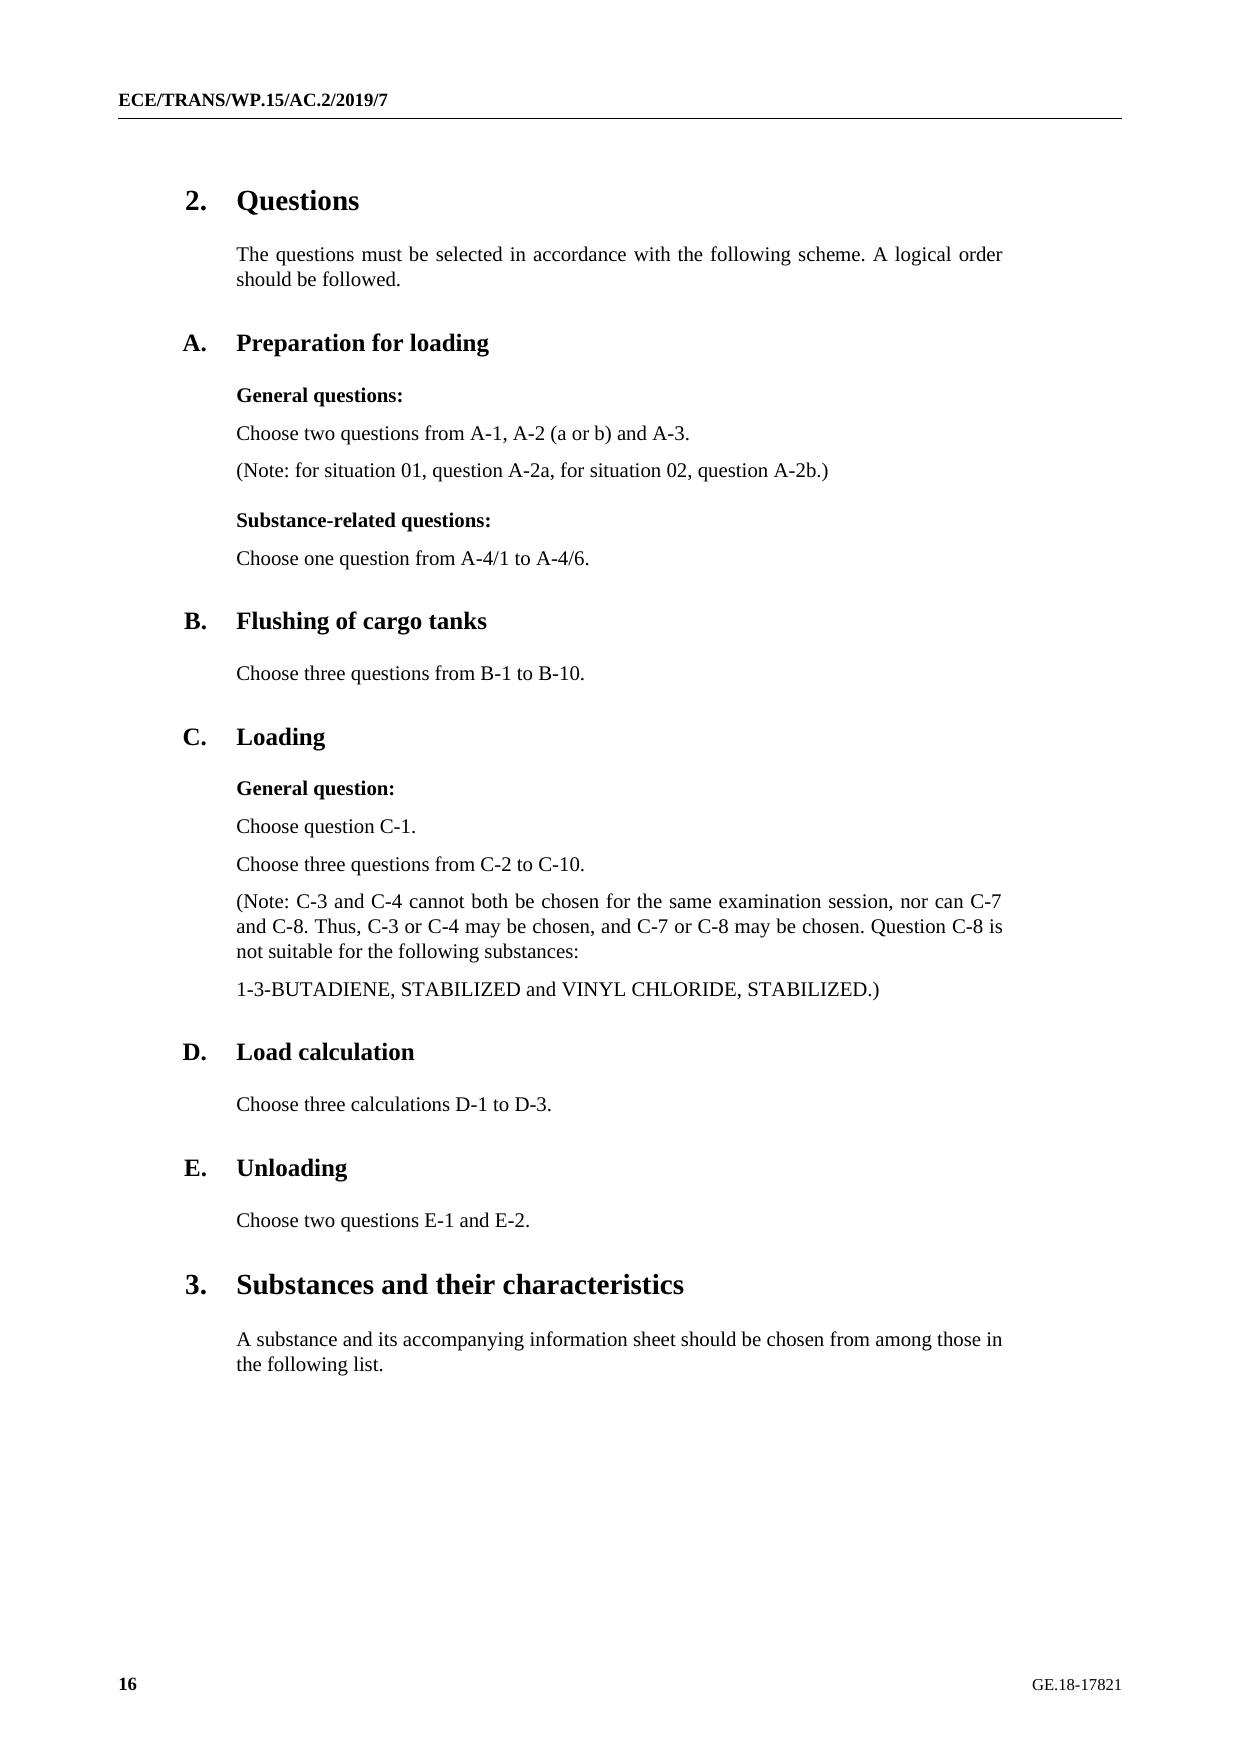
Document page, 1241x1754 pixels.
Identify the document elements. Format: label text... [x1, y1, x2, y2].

text Choose three questions from B-1 to B-10. [236, 660, 1004, 685]
text A. Preparation for loading [118, 329, 1004, 357]
text E. Unloading [118, 1154, 1004, 1182]
text C. Loading [118, 723, 1004, 751]
text D. Load calculation [118, 1038, 1004, 1066]
text 2. Questions [118, 185, 1004, 216]
text (Note: C-3 and C-4 cannot both be chosen for the same examination session, nor can C-7 and C-8. Thus, C-3 or C-4 may be chosen, and C-7 or C-8 may be chosen. Question C-8 is not suitable for the following substances: [236, 888, 1004, 963]
text Choose two questions E-1 and E-2. [236, 1207, 1004, 1232]
text Choose two questions from A-1, A-2 (a or b) and A-3. [236, 419, 1004, 444]
text Substance-related questions: [118, 507, 1004, 532]
text General questions: [118, 382, 1004, 407]
text Choose three calculations D-1 to D-3. [236, 1091, 1004, 1116]
text General question: [118, 776, 1004, 801]
text B. Flushing of cargo tanks [118, 607, 1004, 635]
text 3. Substances and their characteristics [118, 1269, 1004, 1301]
text (Note: for situation 01, question A-2a, for situation 02, question A-2b.) [236, 457, 1004, 482]
text A substance and its accompanying information sheet should be chosen from among those in the following list. [236, 1326, 1004, 1376]
text The questions must be selected in accordance with the following scheme. A logical order should be followed. [236, 241, 1004, 291]
text Choose question C-1. [236, 813, 1004, 838]
text Choose one question from A-4/1 to A-4/6. [236, 544, 1004, 569]
text 1-3-BUTADIENE, STABILIZED and VINYL CHLORIDE, STABILIZED.) [236, 976, 1004, 1001]
text Choose three questions from C-2 to C-10. [236, 851, 1004, 876]
